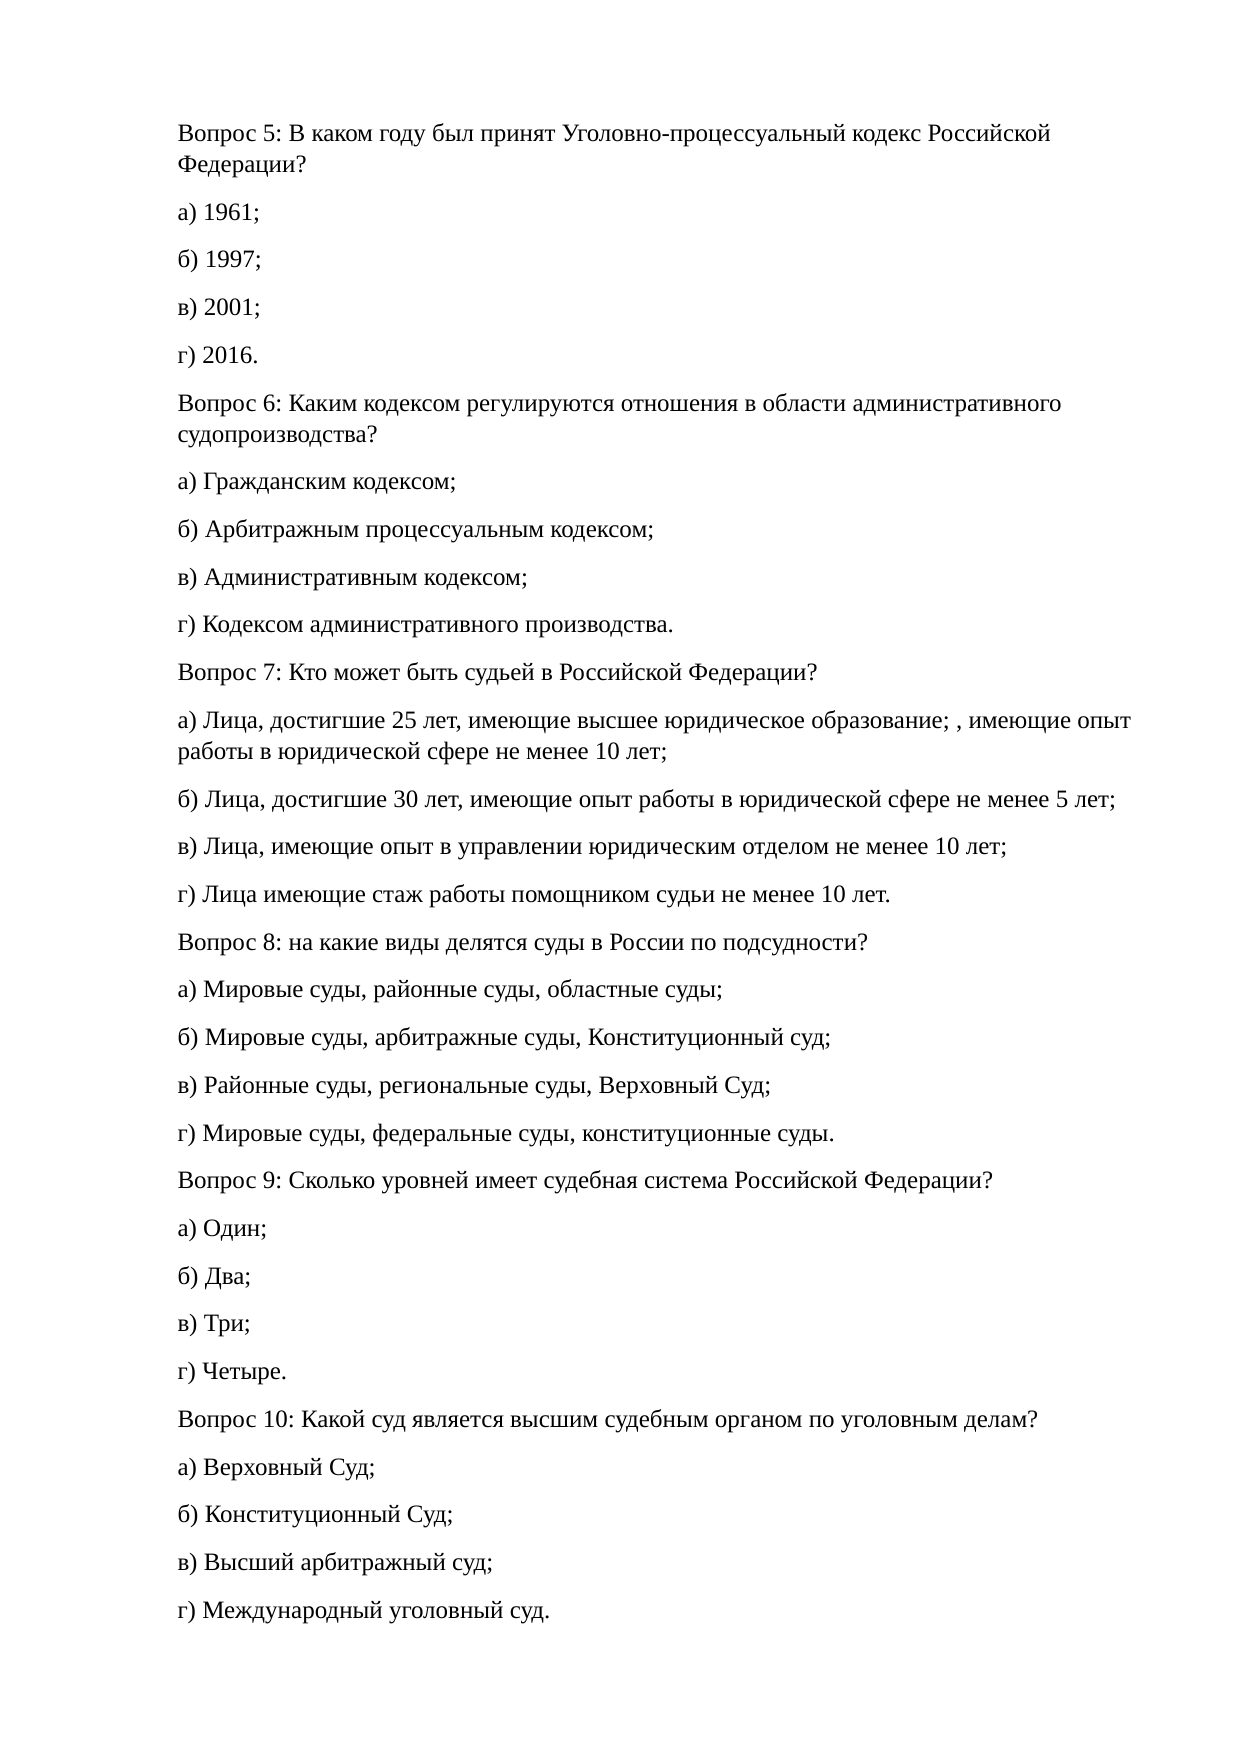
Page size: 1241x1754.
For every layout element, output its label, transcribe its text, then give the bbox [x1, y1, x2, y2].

text б) 1997; [177, 244, 1152, 273]
text а) Верховный Суд; [177, 1452, 1152, 1480]
text Вопрос 8: на какие виды делятся суды в России по подсудности? [177, 927, 1152, 956]
text г) Международный уголовный суд. [177, 1595, 1152, 1623]
text Вопрос 9: Сколько уровней имеет судебная система Российской Федерации? [177, 1165, 1152, 1194]
text а) 1961; [177, 197, 1152, 226]
text б) Арбитражным процессуальным кодексом; [177, 514, 1152, 543]
text Вопрос 5: В каком году был принят Уголовно-процессуальный кодекс Российской Федерации? [177, 118, 1152, 178]
text г) Кодексом административного производства. [177, 609, 1152, 638]
text г) Мировые суды, федеральные суды, конституционные суды. [177, 1118, 1152, 1146]
text Вопрос 7: Кто может быть судьей в Российской Федерации? [177, 657, 1152, 686]
text б) Конституционный Суд; [177, 1499, 1152, 1528]
text в) Административным кодексом; [177, 562, 1152, 591]
text в) Высший арбитражный суд; [177, 1547, 1152, 1576]
text б) Мировые суды, арбитражные суды, Конституционный суд; [177, 1022, 1152, 1051]
text а) Один; [177, 1213, 1152, 1242]
text а) Лица, достигшие 25 лет, имеющие высшее юридическое образование; , имеющие опыт работы в юридической сфере не менее 10 лет; [177, 705, 1152, 765]
text Вопрос 6: Каким кодексом регулируются отношения в области административного судопроизводства? [177, 388, 1152, 447]
text в) Лица, имеющие опыт в управлении юридическим отделом не менее 10 лет; [177, 831, 1152, 860]
text а) Гражданским кодексом; [177, 466, 1152, 495]
text а) Мировые суды, районные суды, областные суды; [177, 974, 1152, 1003]
text г) 2016. [177, 340, 1152, 369]
text г) Лица имеющие стаж работы помощником судьи не менее 10 лет. [177, 879, 1152, 908]
text в) Три; [177, 1308, 1152, 1337]
text в) 2001; [177, 292, 1152, 321]
text б) Два; [177, 1261, 1152, 1289]
text Вопрос 10: Какой суд является высшим судебным органом по уголовным делам? [177, 1404, 1152, 1433]
text в) Районные суды, региональные суды, Верховный Суд; [177, 1070, 1152, 1099]
text б) Лица, достигшие 30 лет, имеющие опыт работы в юридической сфере не менее 5 лет; [177, 784, 1152, 812]
text г) Четыре. [177, 1356, 1152, 1385]
